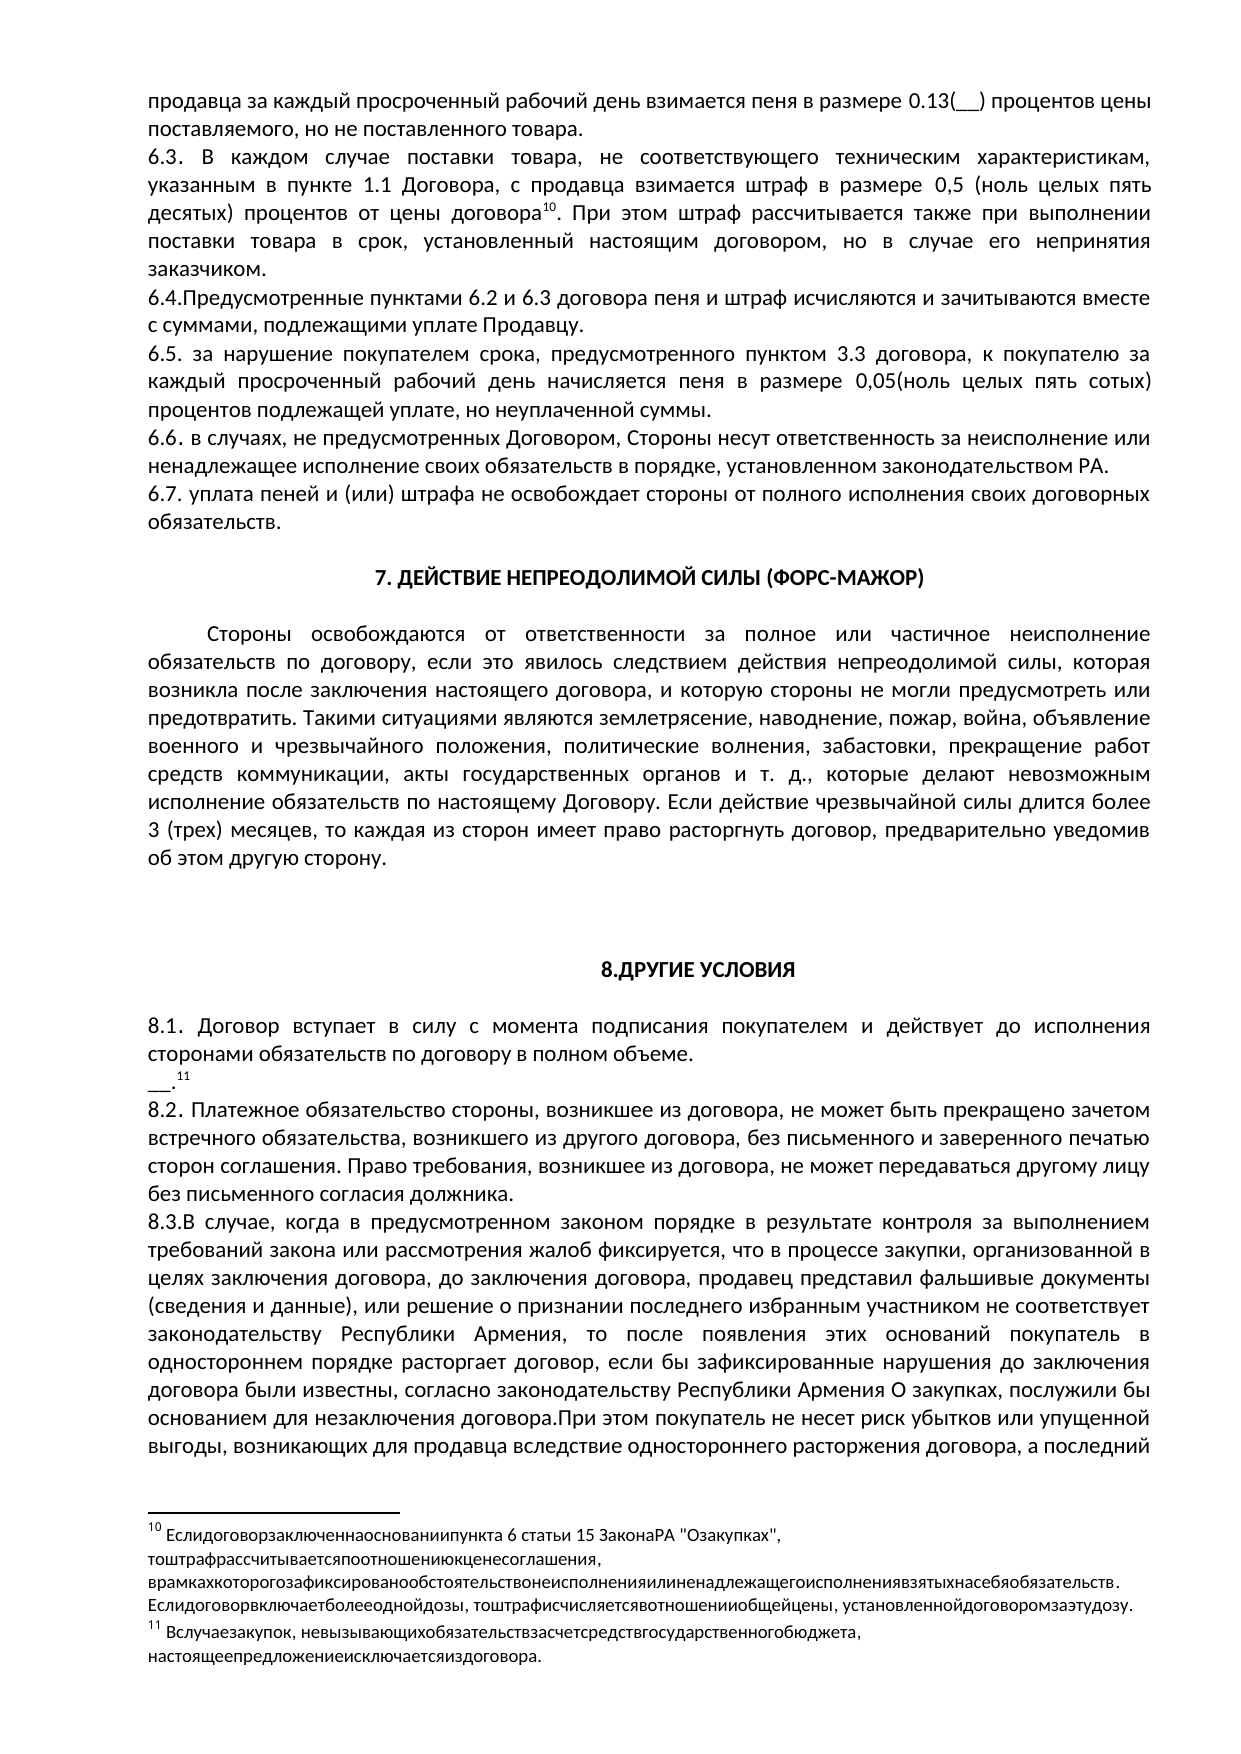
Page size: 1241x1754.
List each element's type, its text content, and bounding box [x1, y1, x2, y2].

list 6.5. за нарушение покупателем срока, предусмотренного пунктом 3.3 договора, к покупателю за каждый просроченный рабочий день начисляется пеня в размере 0,05(ноль целых пять сотых) процентов подлежащей уплате, но неуплаченной суммы. [148, 339, 1152, 423]
text 8.ДРУГИЕ УСЛОВИЯ [244, 955, 1152, 983]
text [148, 1207, 1152, 1459]
list 6.6․ в случаях, не предусмотренных Договором, Стороны несут ответственность за неисполнение или ненадлежащее исполнение своих обязательств в порядке, установленном законодательством РА. [148, 423, 1152, 479]
text Стороны освобождаются от ответственности за полное или частичное неисполнение обязательств по договору, если это явилось следствием действия непреодолимой силы, которая возникла после заключения настоящего договора, и которую стороны не могли предусмотреть или предотвратить. Такими ситуациями являются землетрясение, наводнение, пожар, война, объявление военного и чрезвычайного положения, политические волнения, забастовки, прекращение работ средств коммуникации, акты государственных органов и т. д., которые делают невозможным исполнение обязательств по настоящему Договору. Если действие чрезвычайной силы длится более 3 (трех) месяцев, то каждая из сторон имеет право расторгнуть договор, предварительно уведомив об этом другую сторону. [148, 619, 1152, 871]
text 6.7. уплата пеней и (или) штрафа не освобождает стороны от полного исполнения своих договорных обязательств. [148, 479, 1152, 535]
list 6.3․ В каждом случае поставки товара, не соответствующего техническим характеристикам, указанным в пункте 1.1 Договора, с продавца взимается штраф в размере 0,5 (ноль целых пять десятых) процентов от цены договора. При этом штраф рассчитывается также при выполнении поставки товара в срок, установленный настоящим договором, но в случае его непринятия заказчиком. [148, 142, 1152, 283]
text __. [148, 1067, 1152, 1095]
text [148, 86, 1152, 142]
text 7. ДЕЙСТВИЕ НЕПРЕОДОЛИМОЙ СИЛЫ (ФОРС-МАЖОР) [148, 563, 1152, 591]
text 8.1․ Договор вступает в силу с момента подписания покупателем и действует до исполнения сторонами обязательств по договору в полном объеме. [148, 1011, 1152, 1067]
text 6.4.Предусмотренные пунктами 6.2 и 6.3 договора пеня и штраф исчисляются и зачитываются вместе с суммами, подлежащими уплате Продавцу. [148, 283, 1152, 339]
text 8.2․ Платежное обязательство стороны, возникшее из договора, не может быть прекращено зачетом встречного обязательства, возникшего из другого договора, без письменного и заверенного печатью сторон соглашения. Право требования, возникшее из договора, не может передаваться другому лицу без письменного согласия должника. [148, 1095, 1152, 1207]
